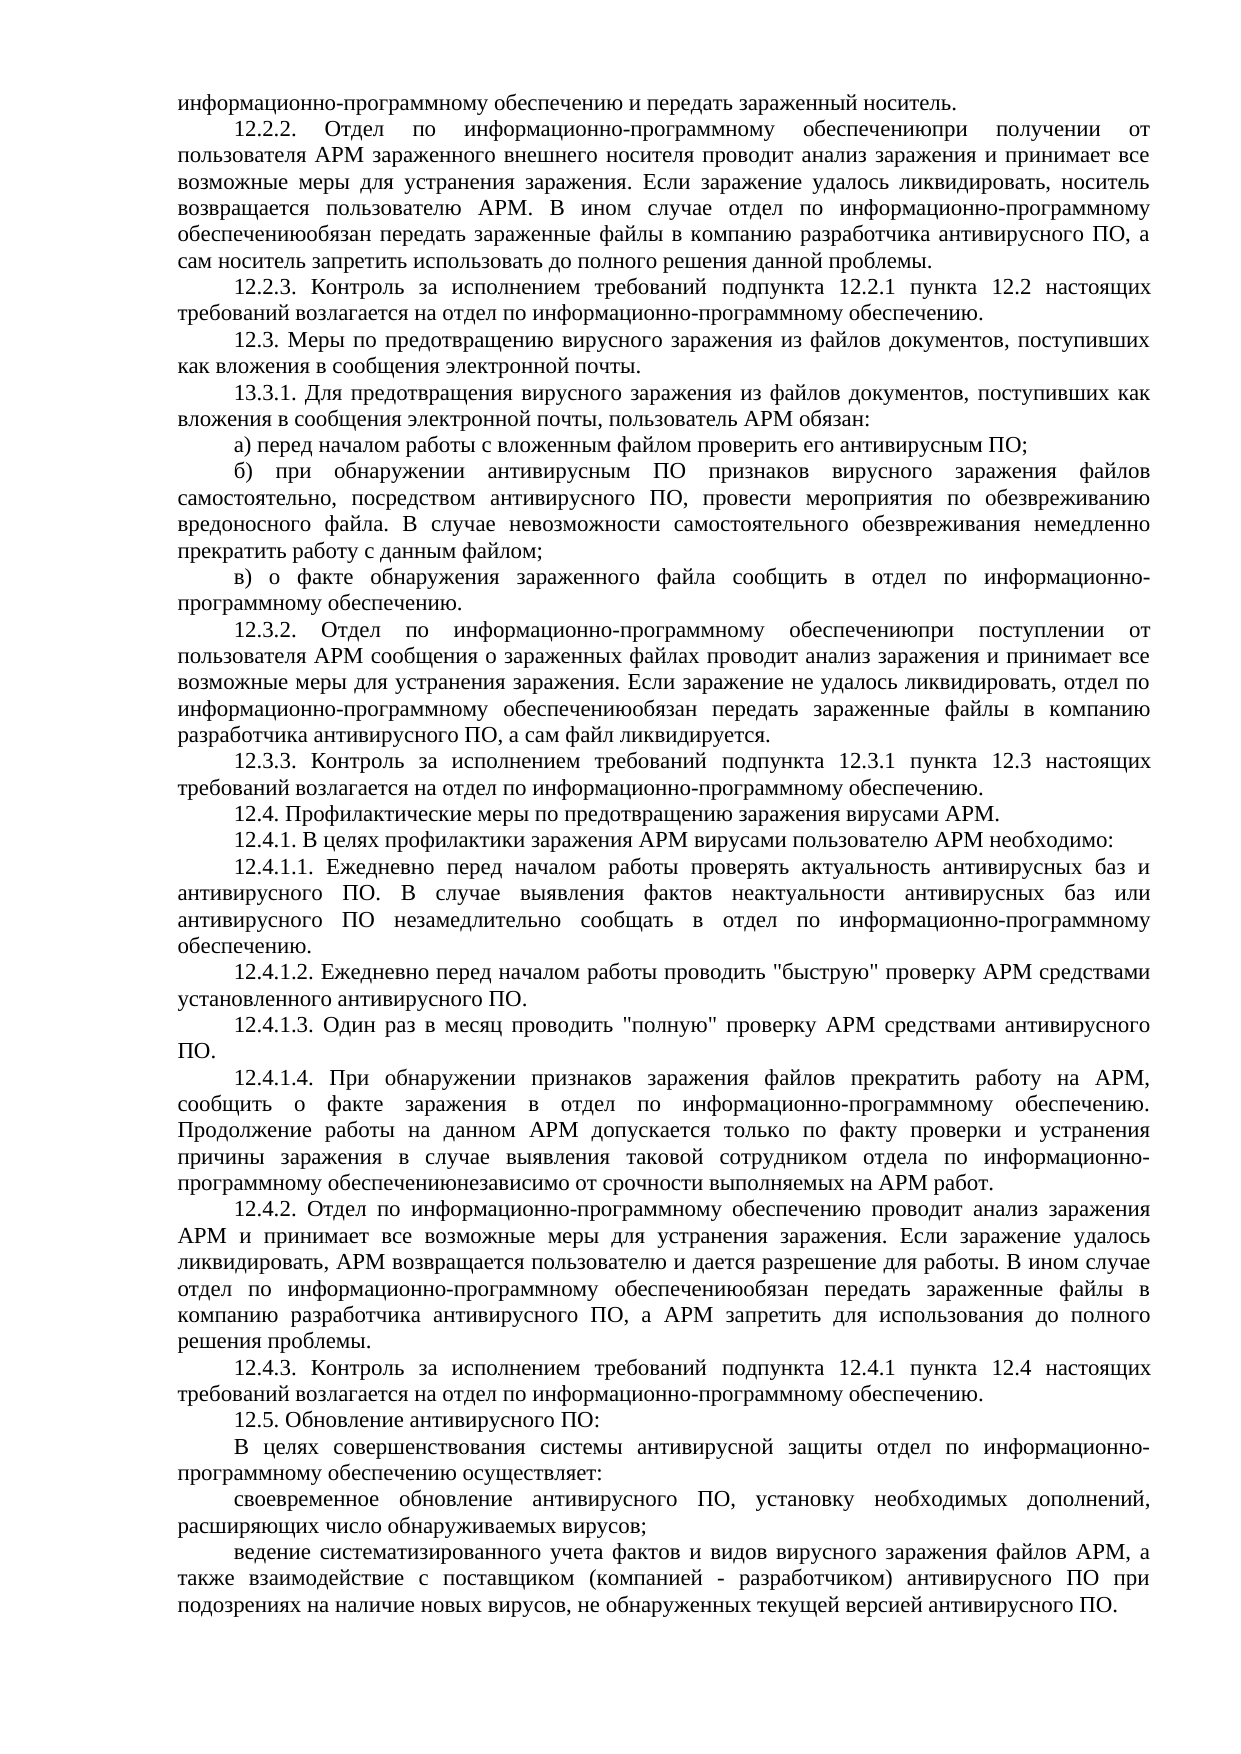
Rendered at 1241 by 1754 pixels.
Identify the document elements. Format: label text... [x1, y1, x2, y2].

text 12.4.1.1. Ежедневно перед началом работы проверять актуальность антивирусных баз и антивирусного ПО. В случае выявления фактов неактуальности антивирусных баз или антивирусного ПО незамедлительно сообщать в отдел по информационно-программному обеспечению. [177, 853, 1152, 958]
text а) перед началом работы с вложенным файлом проверить его антивирусным ПО; [177, 431, 1152, 458]
text 12.4.1.4. При обнаружении признаков заражения файлов прекратить работу на АРМ, сообщить о факте заражения в отдел по информационно-программному обеспечению. Продолжение работы на данном АРМ допускается только по факту проверки и устранения причины заражения в случае выявления таковой сотрудником отдела по информационно-программному обеспечениюнезависимо от срочности выполняемых на АРМ работ. [177, 1064, 1152, 1196]
text своевременное обновление антивирусного ПО, установку необходимых дополнений, расширяющих число обнаруживаемых вирусов; [177, 1485, 1152, 1538]
text 12.2.2. Отдел по информационно-программному обеспечениюпри получении от пользователя АРМ зараженного внешнего носителя проводит анализ заражения и принимает все возможные меры для устранения заражения. Если заражение удалось ликвидировать, носитель возвращается пользователю АРМ. В ином случае отдел по информационно-программному обеспечениюобязан передать зараженные файлы в компанию разработчика антивирусного ПО, а сам носитель запретить использовать до полного решения данной проблемы. [177, 115, 1152, 273]
text 12.4.2. Отдел по информационно-программному обеспечению проводит анализ заражения АРМ и принимает все возможные меры для устранения заражения. Если заражение удалось ликвидировать, АРМ возвращается пользователю и дается разрешение для работы. В ином случае отдел по информационно-программному обеспечениюобязан передать зараженные файлы в компанию разработчика антивирусного ПО, а АРМ запретить для использования до полного решения проблемы. [177, 1196, 1152, 1354]
text 12.3. Меры по предотвращению вирусного заражения из файлов документов, поступивших как вложения в сообщения электронной почты. [177, 326, 1152, 378]
text 12.4.1.2. Ежедневно перед началом работы проводить "быструю" проверку АРМ средствами установленного антивирусного ПО. [177, 958, 1152, 1011]
text 12.3.2. Отдел по информационно-программному обеспечениюпри поступлении от пользователя АРМ сообщения о зараженных файлах проводит анализ заражения и принимает все возможные меры для устранения заражения. Если заражение не удалось ликвидировать, отдел по информационно-программному обеспечениюобязан передать зараженные файлы в компанию разработчика антивирусного ПО, а сам файл ликвидируется. [177, 616, 1152, 747]
text 12.4. Профилактические меры по предотвращению заражения вирусами АРМ. [177, 800, 1152, 827]
text 12.4.1. В целях профилактики заражения АРМ вирусами пользователю АРМ необходимо: [177, 827, 1152, 853]
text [177, 89, 1152, 115]
text В целях совершенствования системы антивирусной защиты отдел по информационно-программному обеспечению осуществляет: [177, 1433, 1152, 1485]
text в) о факте обнаружения зараженного файла сообщить в отдел по информационно-программному обеспечению. [177, 563, 1152, 616]
text 12.4.3. Контроль за исполнением требований подпункта 12.4.1 пункта 12.4 настоящих требований возлагается на отдел по информационно-программному обеспечению. [177, 1354, 1152, 1406]
text б) при обнаружении антивирусным ПО признаков вирусного заражения файлов самостоятельно, посредством антивирусного ПО, провести мероприятия по обезвреживанию вредоносного файла. В случае невозможности самостоятельного обезвреживания немедленно прекратить работу с данным файлом; [177, 458, 1152, 563]
text 12.4.1.3. Один раз в месяц проводить "полную" проверку АРМ средствами антивирусного ПО. [177, 1011, 1152, 1064]
text 12.3.3. Контроль за исполнением требований подпункта 12.3.1 пункта 12.3 настоящих требований возлагается на отдел по информационно-программному обеспечению. [177, 747, 1152, 800]
text ведение систематизированного учета фактов и видов вирусного заражения файлов АРМ, а также взаимодействие с поставщиком (компанией - разработчиком) антивирусного ПО при подозрениях на наличие новых вирусов, не обнаруженных текущей версией антивирусного ПО. [177, 1538, 1152, 1617]
text 12.2.3. Контроль за исполнением требований подпункта 12.2.1 пункта 12.2 настоящих требований возлагается на отдел по информационно-программному обеспечению. [177, 273, 1152, 326]
text 13.3.1. Для предотвращения вирусного заражения из файлов документов, поступивших как вложения в сообщения электронной почты, пользователь АРМ обязан: [177, 378, 1152, 431]
text 12.5. Обновление антивирусного ПО: [177, 1406, 1152, 1433]
